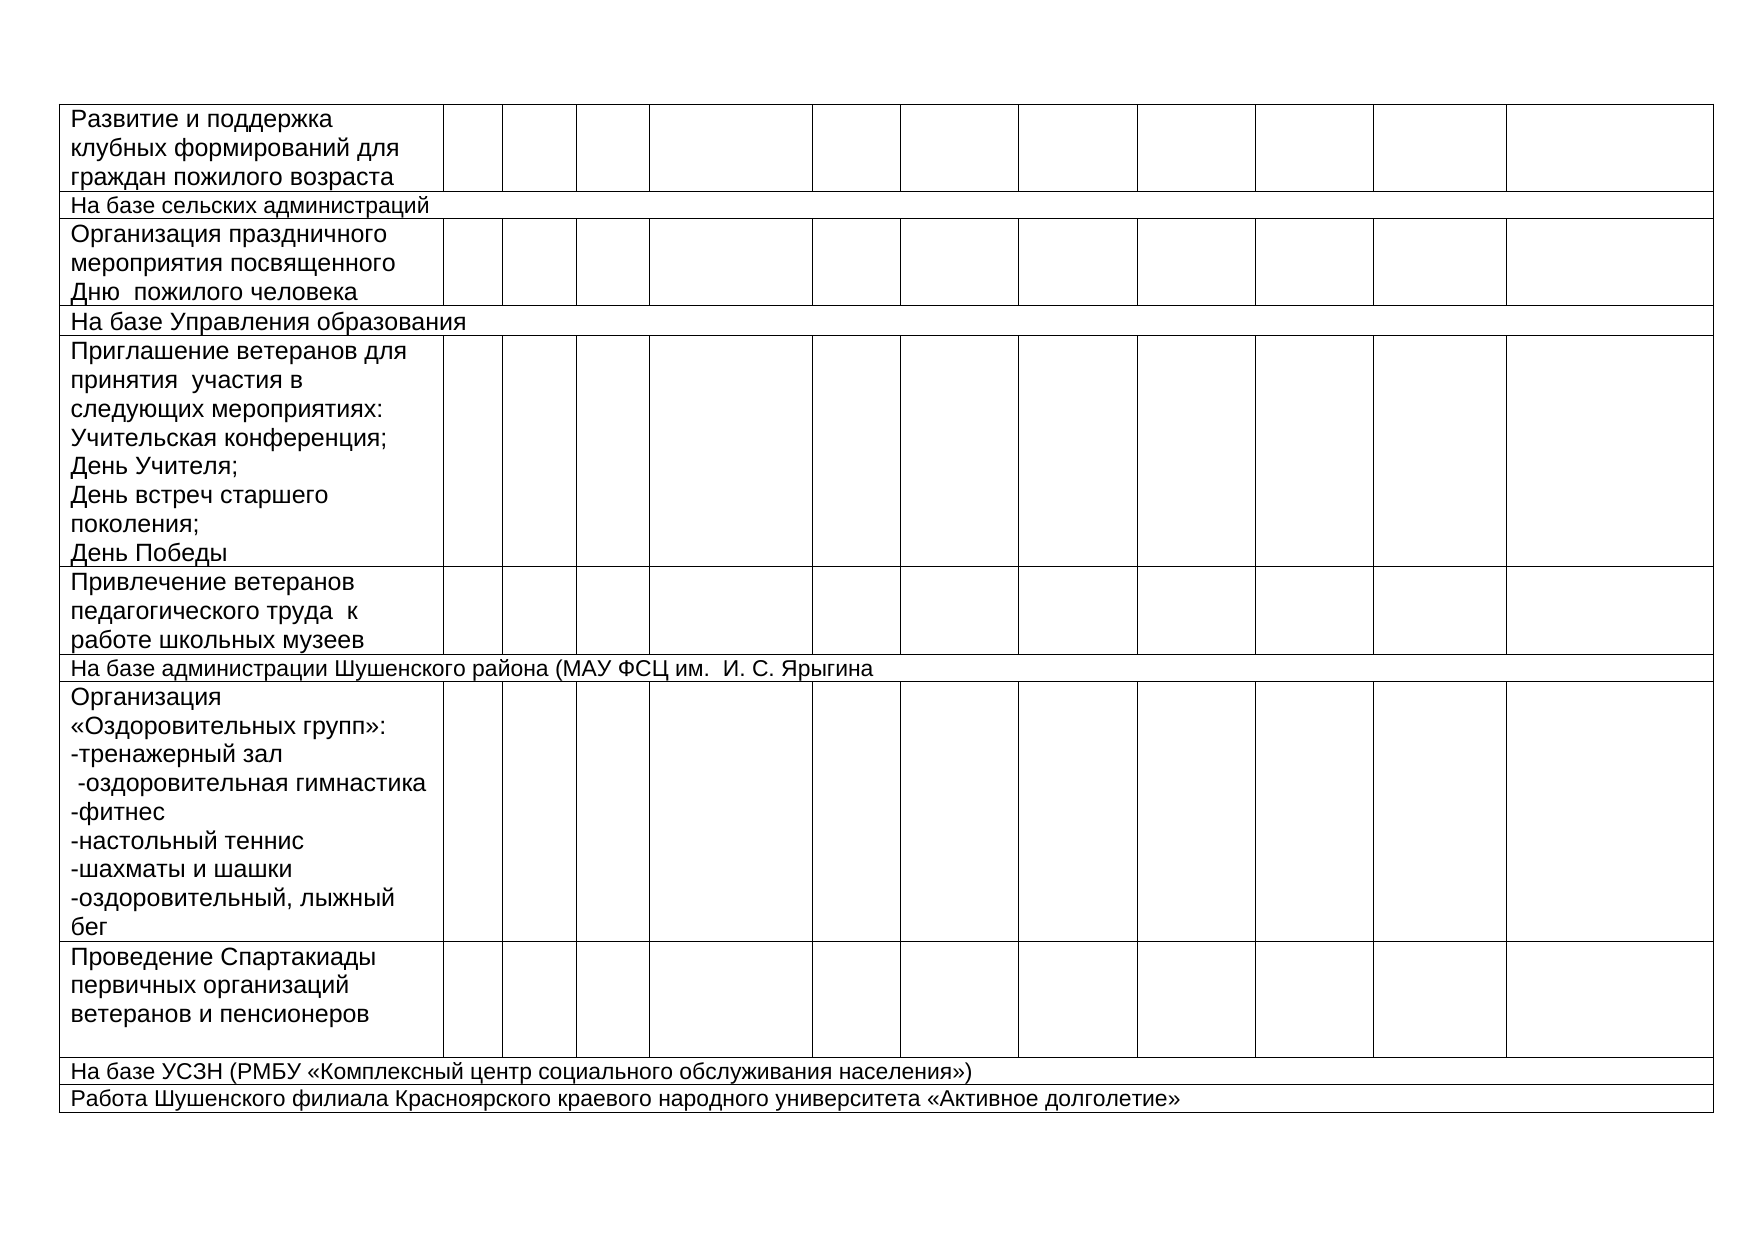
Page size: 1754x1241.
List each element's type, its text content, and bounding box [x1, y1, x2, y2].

table_cell [503, 219, 576, 305]
table_cell [650, 219, 812, 305]
table_cell [650, 105, 812, 191]
table_cell [577, 682, 649, 941]
table_cell [1374, 336, 1506, 566]
table_cell Организация праздничного мероприятия посвященного Дню пожилого человека [60, 219, 443, 305]
table_cell [1507, 942, 1713, 1057]
table_cell [650, 942, 812, 1057]
table_cell [813, 336, 900, 566]
table_cell [1374, 942, 1506, 1057]
table_cell [444, 567, 502, 653]
table_cell Привлечение ветеранов педагогического труда к работе школьных музеев [60, 567, 443, 653]
table_cell [577, 336, 649, 566]
table_cell [444, 682, 502, 941]
table_cell [1019, 219, 1137, 305]
table_cell [503, 567, 576, 653]
table_cell [1374, 682, 1506, 941]
table_cell [444, 105, 502, 191]
table_cell [1138, 336, 1255, 566]
table_cell [444, 336, 502, 566]
table_cell На базе сельских администраций [60, 192, 1713, 218]
table_cell [1138, 567, 1255, 653]
table_cell [1019, 942, 1137, 1057]
table_cell [1507, 219, 1713, 305]
table_cell [901, 105, 1018, 191]
table_cell [1507, 105, 1713, 191]
table_cell [813, 219, 900, 305]
table_cell [901, 682, 1018, 941]
table_cell Проведение Спартакиады первичных организаций ветеранов и пенсионеров [60, 942, 443, 1057]
table_cell [1507, 336, 1713, 566]
table_cell [1256, 567, 1373, 653]
table_cell [1019, 336, 1137, 566]
table_cell [577, 567, 649, 653]
table_cell [901, 336, 1018, 566]
table_cell Работа Шушенского филиала Красноярского краевого народного университета «Активное долголетие» [60, 1085, 1713, 1112]
table_cell [1019, 682, 1137, 941]
table_cell [577, 942, 649, 1057]
table_cell [1019, 567, 1137, 653]
table_cell [1256, 336, 1373, 566]
table_cell [1256, 105, 1373, 191]
table_cell [901, 219, 1018, 305]
table_cell [813, 105, 900, 191]
table_cell [1138, 219, 1255, 305]
table_cell [1256, 219, 1373, 305]
table_cell Организация «Оздоровительных групп»: -тренажерный зал -оздоровительная гимнастика -фитнес -настольный теннис -шахматы и шашки -оздоровительный, лыжный бег [60, 682, 443, 941]
table_cell [1374, 567, 1506, 653]
table_cell [503, 105, 576, 191]
table_cell [444, 942, 502, 1057]
table_cell [1256, 942, 1373, 1057]
table_cell [1138, 105, 1255, 191]
table_cell [1507, 682, 1713, 941]
table_cell [503, 942, 576, 1057]
table_cell [577, 105, 649, 191]
table_cell [1019, 105, 1137, 191]
table_cell На базе администрации Шушенского района (МАУ ФСЦ им. И. С. Ярыгина [60, 655, 1713, 681]
table_cell [1507, 567, 1713, 653]
table_cell [1374, 219, 1506, 305]
table_cell [901, 942, 1018, 1057]
table_cell [813, 567, 900, 653]
table_cell Приглашение ветеранов для принятия участия в следующих мероприятиях: Учительская конференция; День Учителя; День встреч старшего поколения; День Победы [60, 336, 443, 566]
table_cell [650, 567, 812, 653]
table_cell [1138, 942, 1255, 1057]
table_cell [1374, 105, 1506, 191]
table_cell На базе УСЗН (РМБУ «Комплексный центр социального обслуживания населения») [60, 1058, 1713, 1084]
table_cell Развитие и поддержка клубных формирований для граждан пожилого возраста [60, 105, 443, 191]
table_cell [1256, 682, 1373, 941]
table_cell [1138, 682, 1255, 941]
table_cell [503, 682, 576, 941]
table_cell [901, 567, 1018, 653]
table_cell [650, 682, 812, 941]
table_cell [444, 219, 502, 305]
table_cell [813, 682, 900, 941]
table_cell [650, 336, 812, 566]
table_cell [503, 336, 576, 566]
table_cell На базе Управления образования [60, 306, 1713, 335]
table_cell [813, 942, 900, 1057]
table_cell [577, 219, 649, 305]
